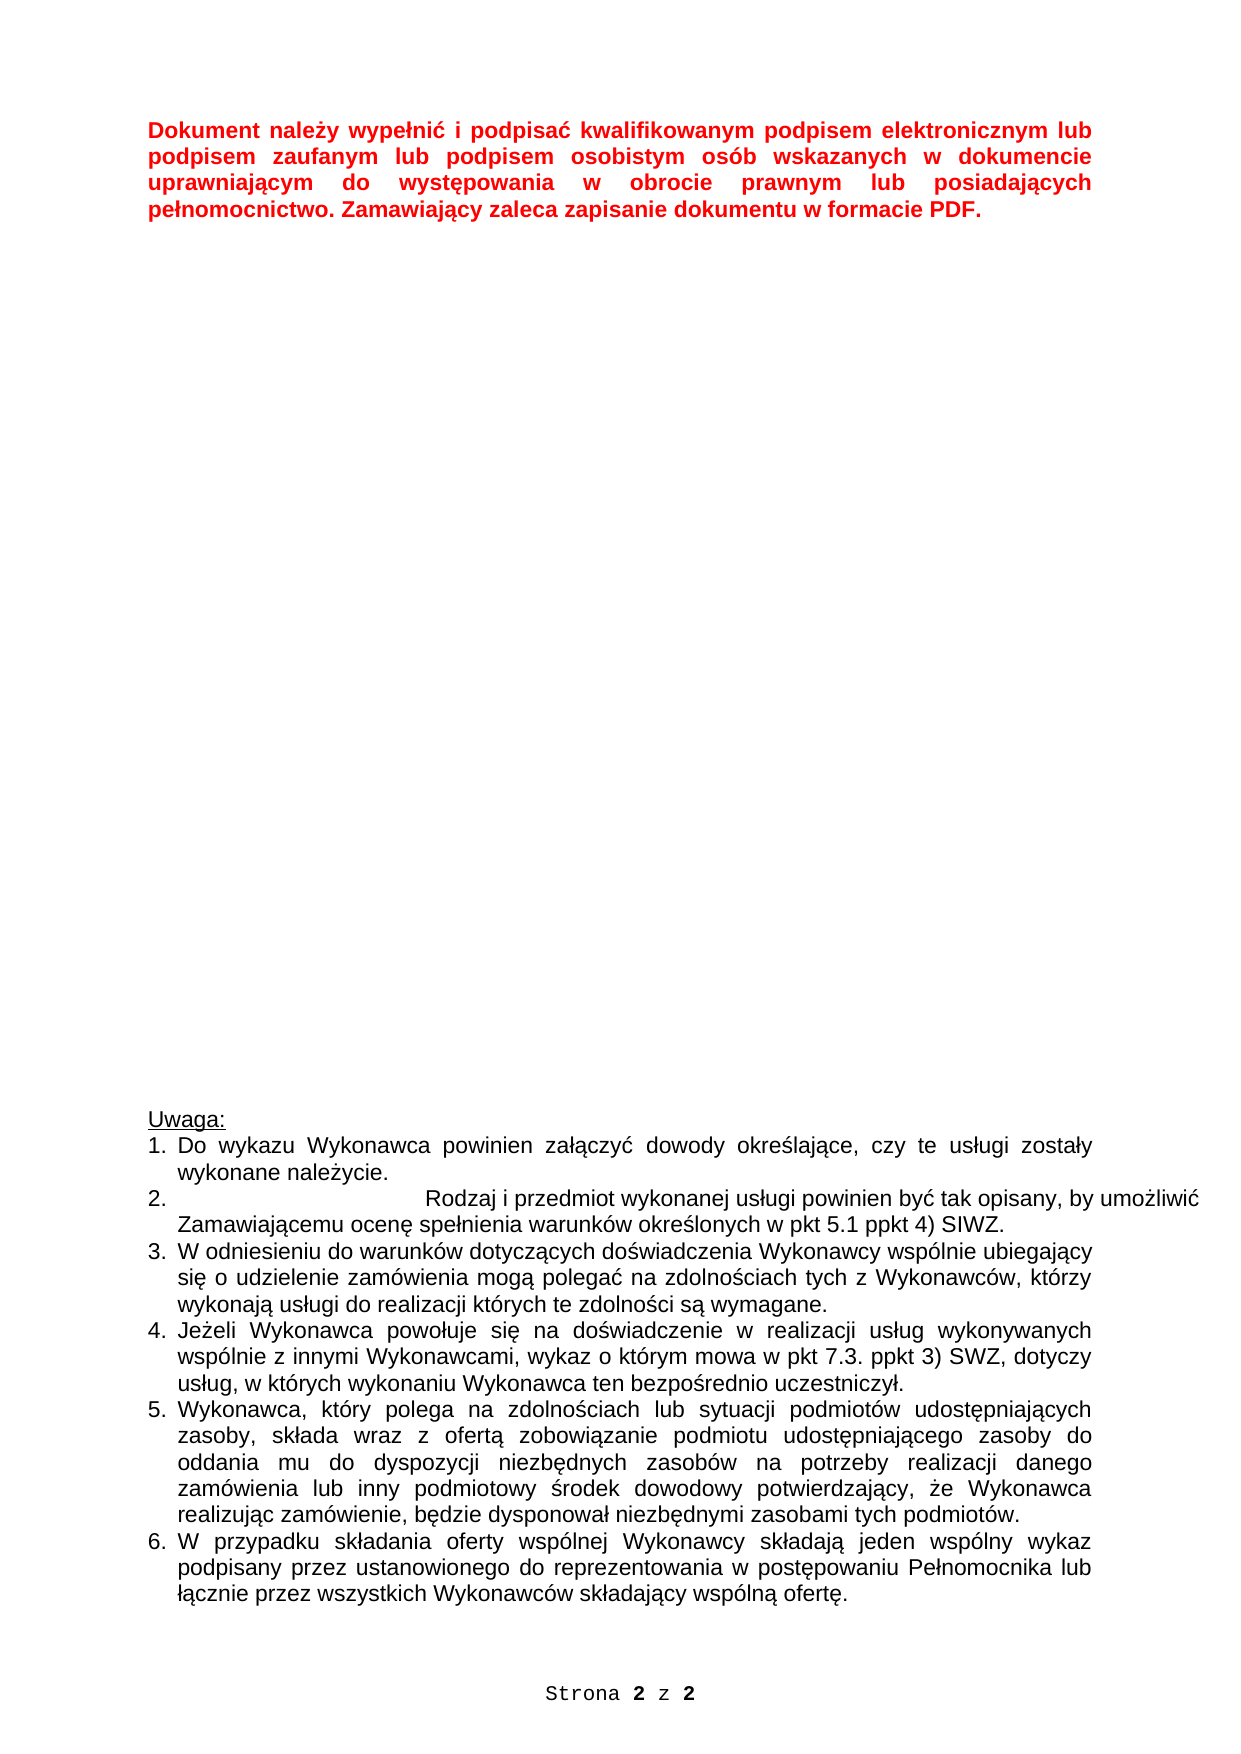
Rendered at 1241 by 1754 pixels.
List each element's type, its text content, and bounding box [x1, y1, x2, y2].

list W odniesieniu do warunków dotyczących doświadczenia Wykonawcy wspólnie ubiegający się o udzielenie zamówienia mogą polegać na zdolnościach tych z Wykonawców, którzy wykonają usługi do realizacji których te zdolności są wymagane. [148, 1238, 1092, 1317]
list Wykonawca, który polega na zdolnościach lub sytuacji podmiotów udostępniających zasoby, składa wraz z ofertą zobowiązanie podmiotu udostępniającego zasoby do oddania mu do dyspozycji niezbędnych zasobów na potrzeby realizacji danego zamówienia lub inny podmiotowy środek dowodowy potwierdzający, że Wykonawca realizując zamówienie, będzie dysponował niezbędnymi zasobami tych podmiotów. [148, 1396, 1092, 1528]
list Do wykazu Wykonawca powinien załączyć dowody określające, czy te usługi zostały wykonane należycie. [148, 1132, 1092, 1185]
list Jeżeli Wykonawca powołuje się na doświadczenie w realizacji usług wykonywanych wspólnie z innymi Wykonawcami, wykaz o którym mowa w pkt 7.3. ppkt 3) SWZ, dotyczy usług, w których wykonaniu Wykonawca ten bezpośrednio uczestniczył. [148, 1317, 1092, 1396]
list Rodzaj i przedmiot wykonanej usługi powinien być tak opisany, by umożliwić Zamawiającemu ocenę spełnienia warunków określonych w pkt 5.1 ppkt 4) SIWZ. [148, 1185, 1092, 1238]
text Dokument należy wypełnić i podpisać kwalifikowanym podpisem elektronicznym lub podpisem zaufanym lub podpisem osobistym osób wskazanych w dokumencie uprawniającym do występowania w obrocie prawnym lub posiadających pełnomocnictwo. Zamawiający zaleca zapisanie dokumentu w formacie PDF. [148, 117, 1092, 222]
list W przypadku składania oferty wspólnej Wykonawcy składają jeden wspólny wykaz podpisany przez ustanowionego do reprezentowania w postępowaniu Pełnomocnika lub łącznie przez wszystkich Wykonawców składający wspólną ofertę. [148, 1528, 1092, 1607]
text Uwaga: [148, 1106, 1092, 1132]
